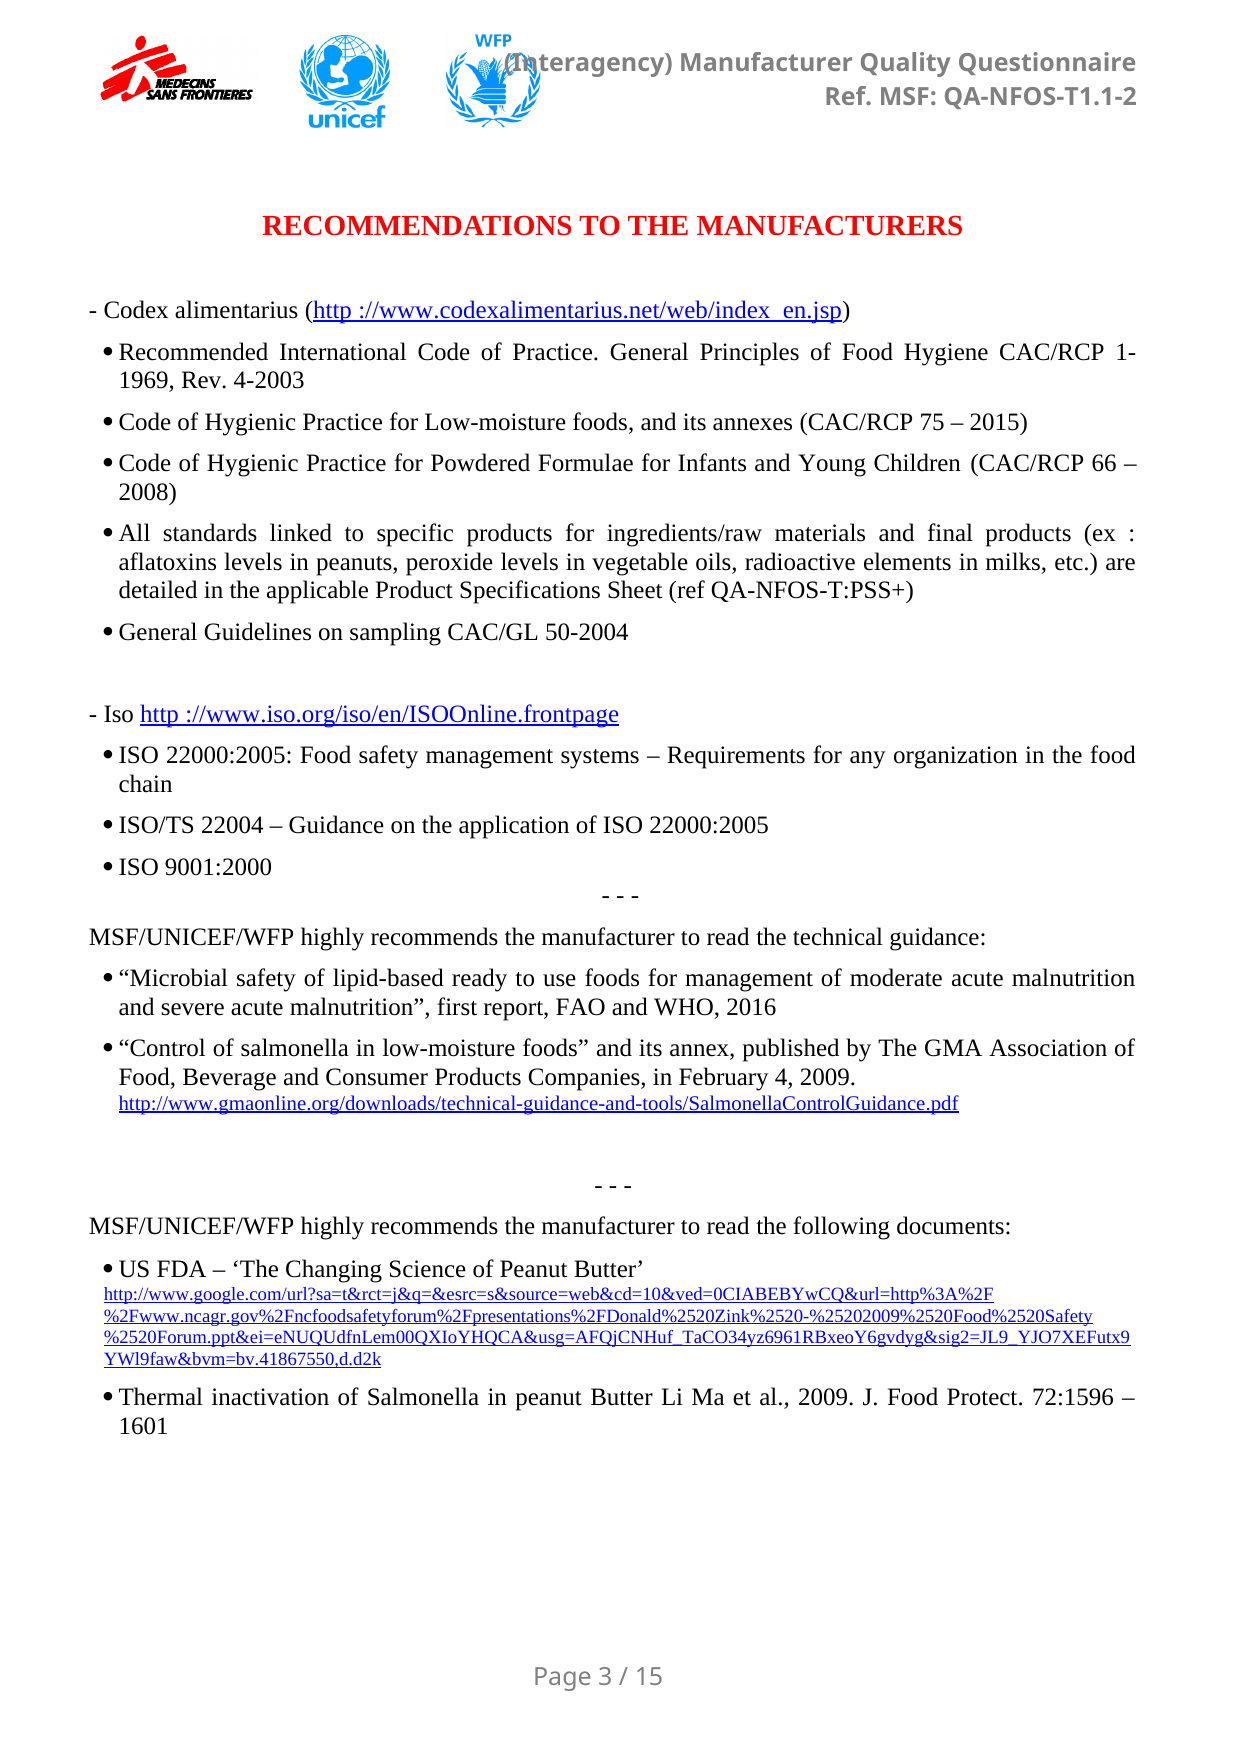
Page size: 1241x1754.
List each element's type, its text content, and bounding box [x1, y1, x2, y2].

picture [443, 31, 544, 131]
list ISO 9001:2000 [103, 852, 1137, 880]
picture [97, 34, 259, 104]
list “Control of salmonella in low-moisture foods” and its annex, published by The GMA Association of Food, Beverage and Consumer Products Companies, in February 4, 2009. [103, 1033, 1137, 1090]
list ISO/TS 22004 – Guidance on the application of ISO 22000:2005 [103, 810, 1137, 839]
text MSF/UNICEF/WFP highly recommends the manufacturer to read the technical guidance: [89, 922, 1137, 950]
list Recommended International Code of Practice. General Principles of Food Hygiene CAC/RCP 1-1969, Rev. 4-2003 [103, 337, 1137, 394]
picture [279, 34, 410, 131]
list US FDA – ‘The Changing Science of Peanut Butter’ [103, 1254, 1137, 1283]
text - - - [103, 880, 1137, 909]
list “Microbial safety of lipid-based ready to use foods for management of moderate acute malnutrition and severe acute malnutrition”, first report, FAO and WHO, 2016 [103, 963, 1137, 1020]
list All standards linked to specific products for ingredients/raw materials and final products (ex : aflatoxins levels in peanuts, peroxide levels in vegetable oils, radioactive elements in milks, etc.) are detailed in the applicable Product Specifications Sheet (ref QA-NFOS-T:PSS+) [103, 518, 1137, 604]
list Thermal inactivation of Salmonella in peanut Butter Li Ma et al., 2009. J. Food Protect. 72:1596 – 1601 [103, 1382, 1137, 1439]
list Code of Hygienic Practice for Powdered Formulae for Infants and Young Children (CAC/RCP 66 – 2008) [103, 448, 1137, 505]
text http://www.google.com/url?sa=t&rct=j&q=&esrc=s&source=web&cd=10&ved=0CIABEBYwCQ&url=http%3A%2F%2Fwww.ncagr.gov%2Fncfoodsafetyforum%2Fpresentations%2FDonald%2520Zink%2520-%25202009%2520Food%2520Safety%2520Forum.ppt&ei=eNUQUdfnLem00QXIoYHQCA&usg=AFQjCNHuf_TaCO34yz6961RBxeoY6gvdyg&sig2=JL9_YJO7XEFutx9YWl9faw&bvm=bv.41867550,d.d2k [103, 1283, 1137, 1369]
text - Iso http ://www.iso.org/iso/en/ISOOnline.frontpage [89, 699, 1137, 728]
text - - - [89, 1170, 1137, 1199]
text - Codex alimentarius (http ://www.codexalimentarius.net/web/index_en.jsp) [89, 295, 1137, 324]
text http://www.gmaonline.org/downloads/technical-guidance-and-tools/SalmonellaControlGuidance.pdf [118, 1090, 1137, 1114]
list ISO 22000:2005: Food safety management systems – Requirements for any organization in the food chain [103, 740, 1137, 798]
list Code of Hygienic Practice for Low-moisture foods, and its annexes (CAC/RCP 75 – 2015) [103, 407, 1137, 435]
list General Guidelines on sampling CAC/GL 50-2004 [103, 617, 1137, 645]
subtitle RECOMMENDATIONS TO THE MANUFACTURERS [89, 208, 1137, 242]
text MSF/UNICEF/WFP highly recommends the manufacturer to read the following documents: [89, 1211, 1137, 1240]
